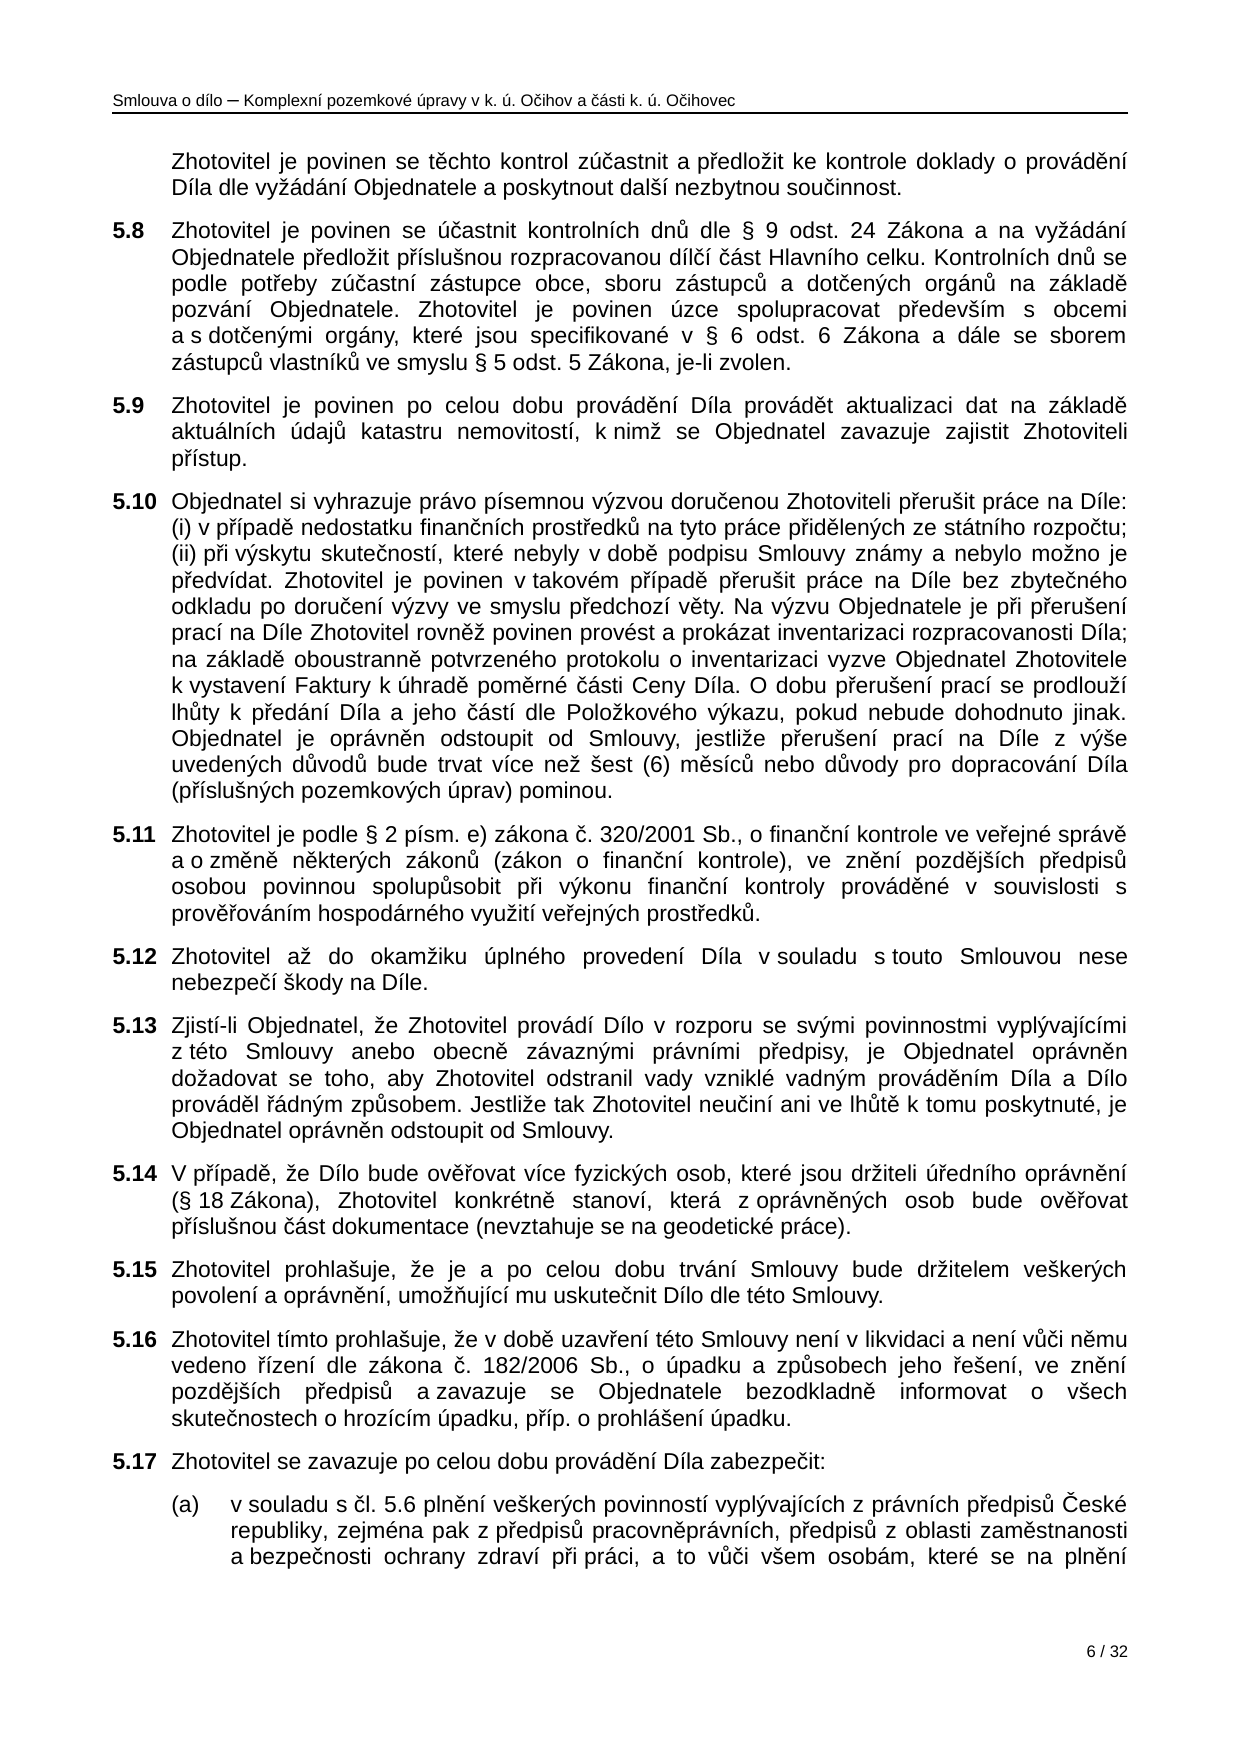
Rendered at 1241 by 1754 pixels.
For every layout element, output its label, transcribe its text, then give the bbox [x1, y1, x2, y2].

text Objednatel si vyhrazuje právo písemnou výzvou doručenou Zhotoviteli přerušit práce na Díle: (i) v případě nedostatku finančních prostředků na tyto práce přidělených ze státního rozpočtu; (ii) při výskytu skutečností, které nebyly v době podpisu Smlouvy známy a nebylo možno je předvídat. Zhotovitel je povinen v takovém případě přerušit práce na Díle bez zbytečného odkladu po doručení výzvy ve smyslu předchozí věty. Na výzvu Objednatele je při přerušení prací na Díle Zhotovitel rovněž povinen provést a prokázat inventarizaci rozpracovanosti Díla; na základě oboustranně potvrzeného protokolu o inventarizaci vyzve Objednatel Zhotovitele k vystavení Faktury k úhradě poměrné části Ceny Díla. O dobu přerušení prací se prodlouží lhůty k předání Díla a jeho částí dle Položkového výkazu, pokud nebude dohodnuto jinak. Objednatel je oprávněn odstoupit od Smlouvy, jestliže přerušení prací na Díle z výše uvedených důvodů bude trvat více než šest (6) měsíců nebo důvody pro dopracování Díla (příslušných pozemkových úprav) pominou. [112, 488, 1128, 804]
text Zhotovitel se zavazuje po celou dobu provádění Díla zabezpečit: [112, 1448, 1128, 1474]
text Zhotovitel prohlašuje, že je a po celou dobu trvání Smlouvy bude držitelem veškerých povolení a oprávnění, umožňující mu uskutečnit Dílo dle této Smlouvy. [112, 1256, 1128, 1309]
text V případě, že Dílo bude ověřovat více fyzických osob, které jsou držiteli úředního oprávnění (§ 18 Zákona), Zhotovitel konkrétně stanoví, která z oprávněných osob bude ověřovat příslušnou část dokumentace (nevztahuje se na geodetické práce). [112, 1160, 1128, 1239]
text Zhotovitel tímto prohlašuje, že v době uzavření této Smlouvy není v likvidaci a není vůči němu vedeno řízení dle zákona č. 182/2006 Sb., o úpadku a způsobech jeho řešení, ve znění pozdějších předpisů a zavazuje se Objednatele bezodkladně informovat o všech skutečnostech o hrozícím úpadku, příp. o prohlášení úpadku. [112, 1326, 1128, 1431]
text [112, 148, 1128, 200]
text Zhotovitel je povinen po celou dobu provádění Díla provádět aktualizaci dat na základě aktuálních údajů katastru nemovitostí, k nimž se Objednatel zavazuje zajistit Zhotoviteli přístup. [112, 392, 1128, 471]
text Zhotovitel je povinen se účastnit kontrolních dnů dle § 9 odst. 24 Zákona a na vyžádání Objednatele předložit příslušnou rozpracovanou dílčí část Hlavního celku. Kontrolních dnů se podle potřeby zúčastní zástupce obce, sboru zástupců a dotčených orgánů na základě pozvání Objednatele. Zhotovitel je povinen úzce spolupracovat především s obcemi a s dotčenými orgány, které jsou specifikované v § 6 odst. 6 Zákona a dále se sborem zástupců vlastníků ve smyslu § 5 odst. 5 Zákona, je-li zvolen. [112, 217, 1128, 375]
text Zhotovitel až do okamžiku úplného provedení Díla v souladu s touto Smlouvou nese nebezpečí škody na Díle. [112, 943, 1128, 995]
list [171, 1491, 1128, 1570]
text Zjistí-li Objednatel, že Zhotovitel provádí Dílo v rozporu se svými povinnostmi vyplývajícími z této Smlouvy anebo obecně závaznými právními předpisy, je Objednatel oprávněn dožadovat se toho, aby Zhotovitel odstranil vady vzniklé vadným prováděním Díla a Dílo prováděl řádným způsobem. Jestliže tak Zhotovitel neučiní ani ve lhůtě k tomu poskytnuté, je Objednatel oprávněn odstoupit od Smlouvy. [112, 1012, 1128, 1144]
text Zhotovitel je podle § 2 písm. e) zákona č. 320/2001 Sb., o finanční kontrole ve veřejné správě a o změně některých zákonů (zákon o finanční kontrole), ve znění pozdějších předpisů osobou povinnou spolupůsobit při výkonu finanční kontroly prováděné v souvislosti s prověřováním hospodárného využití veřejných prostředků. [112, 821, 1128, 926]
